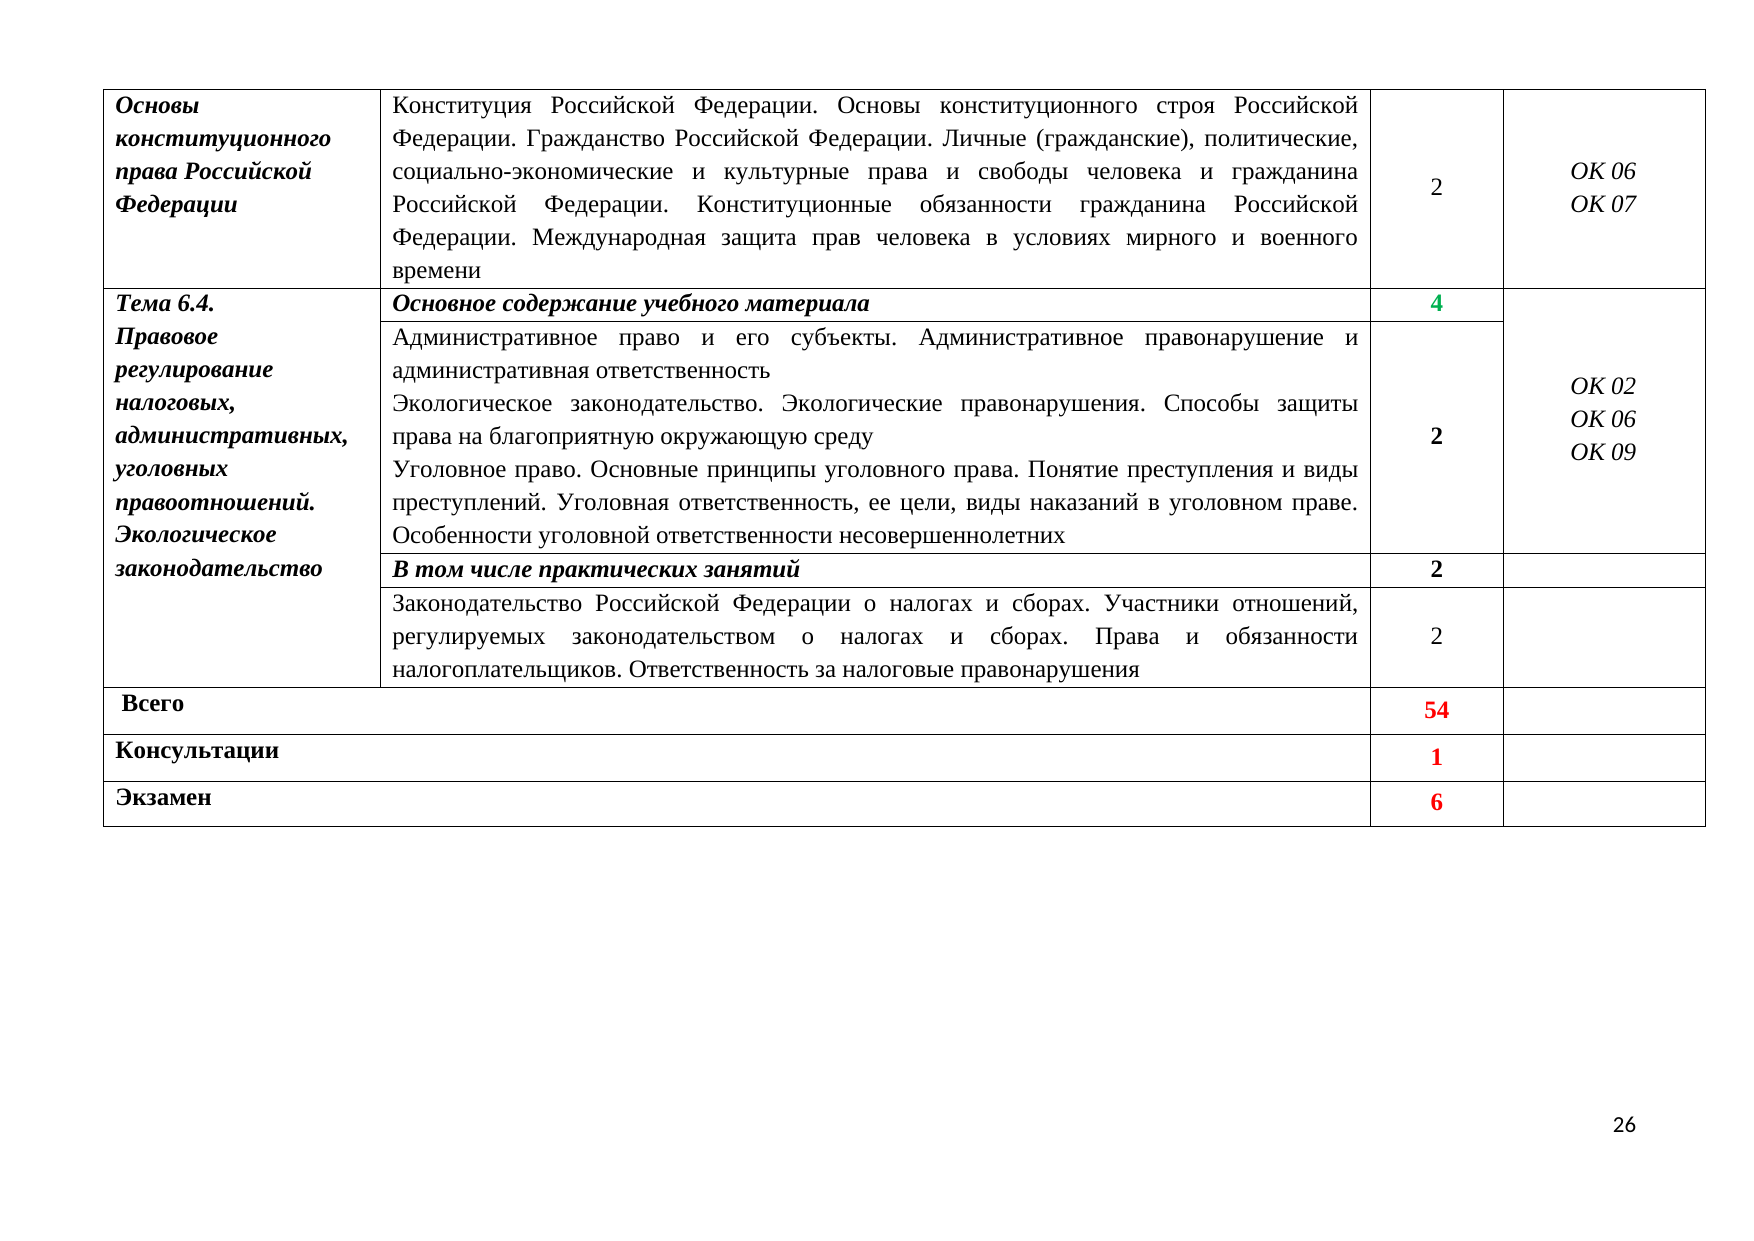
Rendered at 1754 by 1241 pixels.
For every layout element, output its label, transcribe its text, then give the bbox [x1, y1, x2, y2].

table_cell Конституция Российской Федерации. Основы конституционного строя Российской Федерации. Гражданство Российской Федерации. Личные (гражданские), политические, социально-экономические и культурные права и свободы человека и гражданина Российской Федерации. Конституционные обязанности гражданина Российской Федерации. Международная защита прав человека в условиях мирного и военного времени [381, 90, 1370, 287]
table_cell ОК 02 ОК 06 ОК 07 [1504, 90, 1705, 287]
table_cell 2 [1371, 90, 1503, 287]
table_cell [1504, 735, 1705, 781]
table_cell Всего [104, 688, 1370, 734]
table_cell Административное право и его субъекты. Административное правонарушение и административная ответственность Экологическое законодательство. Экологические правонарушения. Способы защиты права на благоприятную окружающую среду Уголовное право. Основные принципы уголовного права. Понятие преступления и виды преступлений. Уголовная ответственность, ее цели, виды наказаний в уголовном праве. Особенности уголовной ответственности несовершеннолетних [381, 322, 1370, 553]
table_cell 2 [1371, 588, 1503, 687]
table_cell Консультации [104, 735, 1370, 781]
table_cell Основное содержание учебного материала [381, 289, 1370, 321]
table_cell 2 [1371, 322, 1503, 553]
table_cell 4 [1371, 289, 1503, 321]
table_cell [1504, 782, 1705, 826]
table_cell [1504, 688, 1705, 734]
table_cell 2 [1371, 554, 1503, 587]
table_cell Экзамен [104, 782, 1370, 826]
table_cell 6 [1371, 782, 1503, 826]
table_cell В том числе практических занятий [381, 554, 1370, 587]
table_cell Законодательство Российской Федерации о налогах и сборах. Участники отношений, регулируемых законодательством о налогах и сборах. Права и обязанности налогоплательщиков. Ответственность за налоговые правонарушения [381, 588, 1370, 687]
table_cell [104, 90, 380, 287]
table_cell [1504, 588, 1705, 687]
table_cell [1504, 554, 1705, 587]
table_cell ОК 02 ОК 06 ОК 09 [1504, 289, 1705, 553]
table_cell Тема 6.4. Правовое регулирование налоговых, административных, уголовных правоотношений. Экологическое законодательство [104, 289, 380, 687]
table_cell 54 [1371, 688, 1503, 734]
table_cell 1 [1371, 735, 1503, 781]
